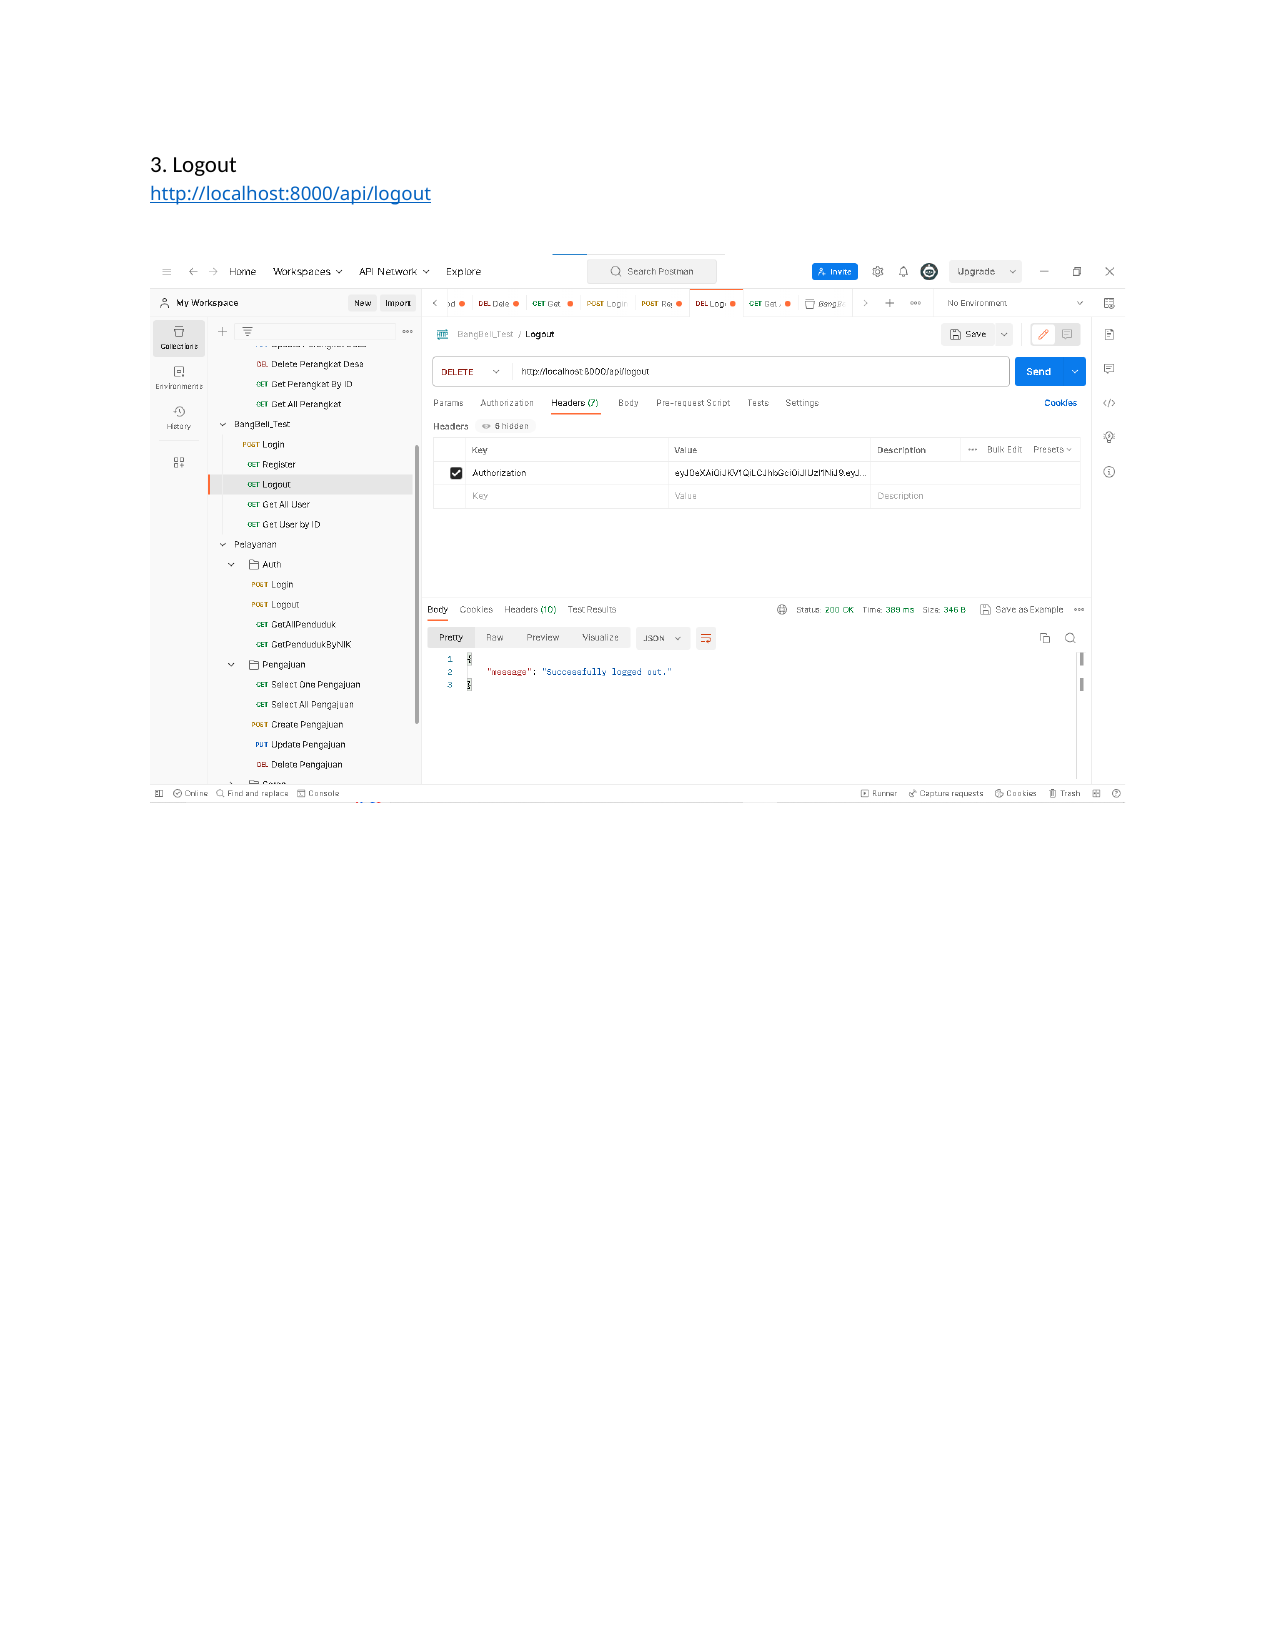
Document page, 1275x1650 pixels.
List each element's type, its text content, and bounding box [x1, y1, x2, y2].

picture [150, 254, 1125, 803]
text 3. Logout http://localhost:8000/api/logout [150, 150, 1125, 236]
